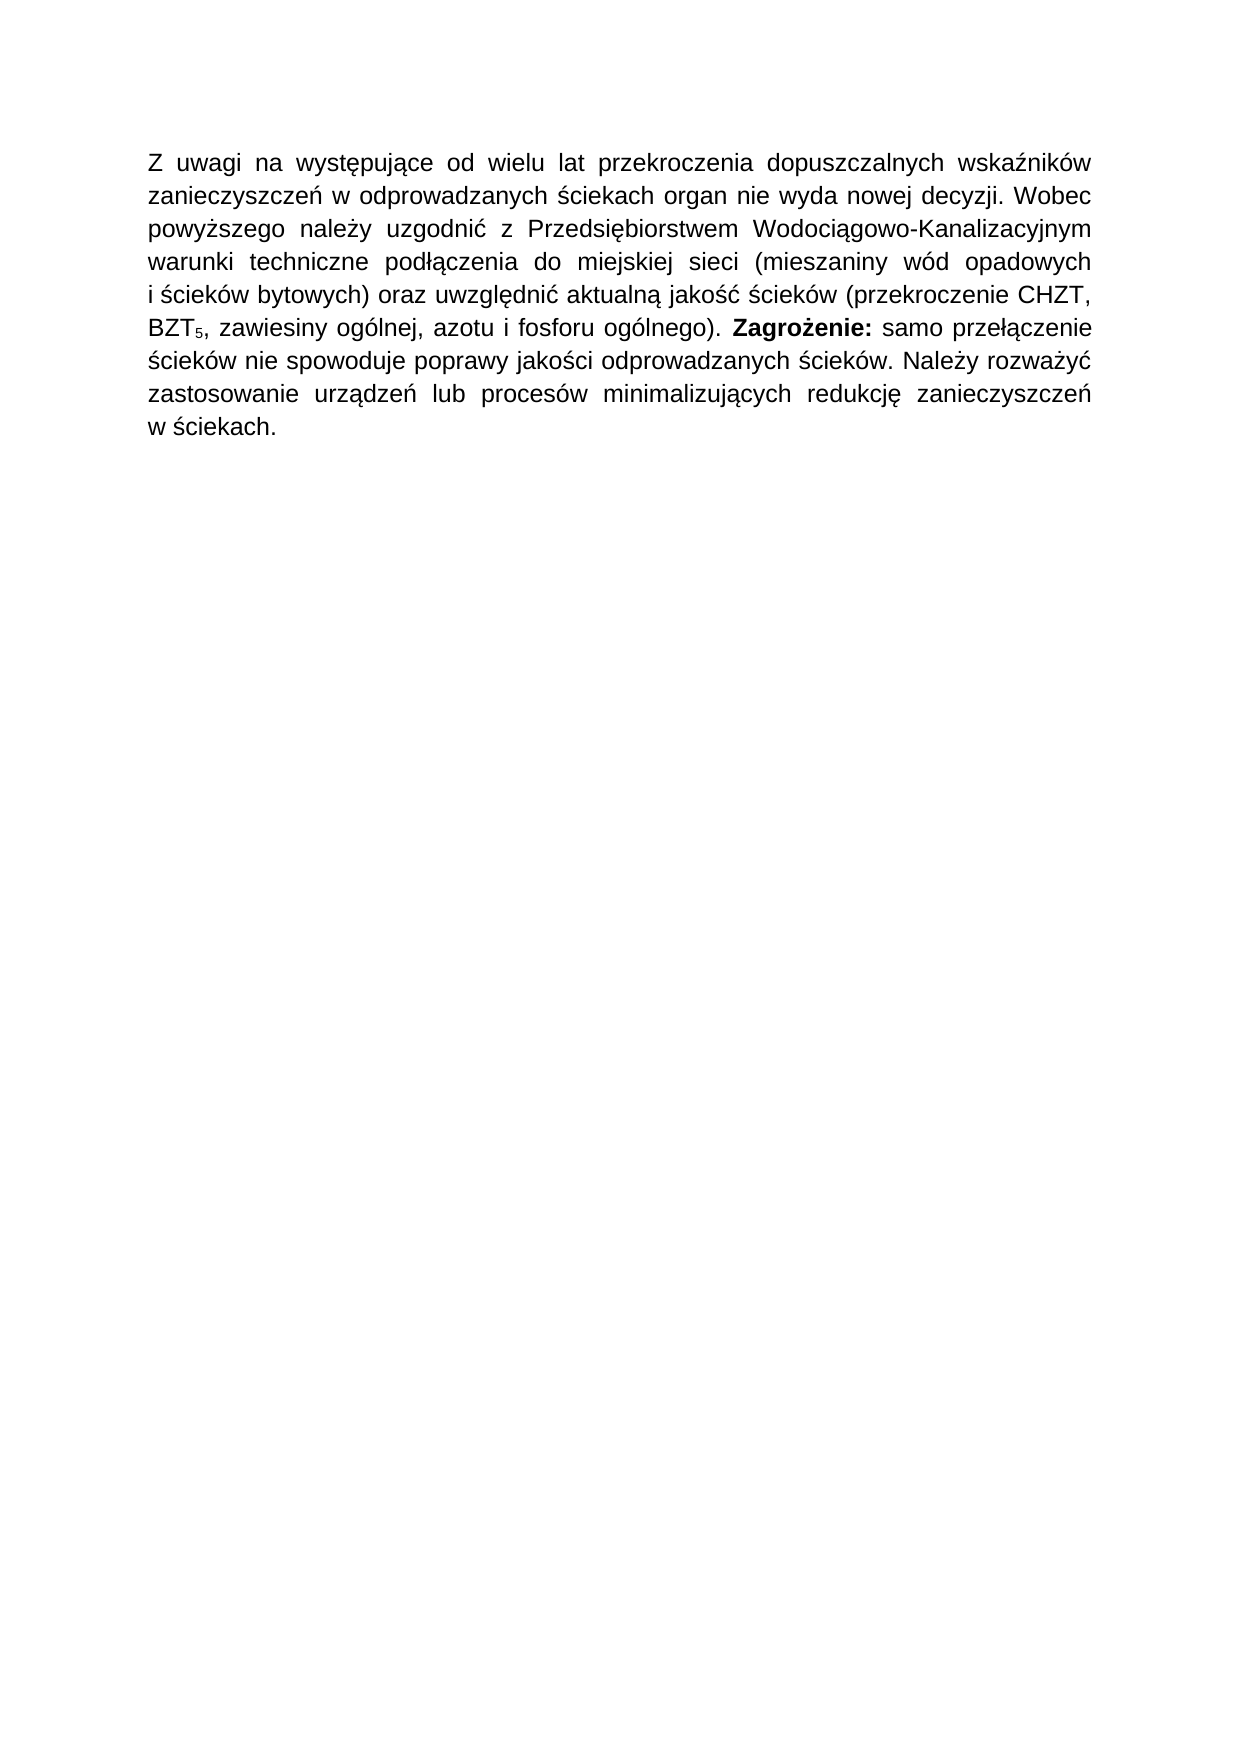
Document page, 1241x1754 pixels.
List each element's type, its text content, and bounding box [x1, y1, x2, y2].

text Z uwagi na występujące od wielu lat przekroczenia dopuszczalnych wskaźników zanieczyszczeń w odprowadzanych ściekach organ nie wyda nowej decyzji. Wobec powyższego należy uzgodnić z Przedsiębiorstwem Wodociągowo-Kanalizacyjnym warunki techniczne podłączenia do miejskiej sieci (mieszaniny wód opadowych i ścieków bytowych) oraz uwzględnić aktualną jakość ścieków (przekroczenie CHZT, BZT5, zawiesiny ogólnej, azotu i fosforu ogólnego). Zagrożenie: samo przełączenie ścieków nie spowoduje poprawy jakości odprowadzanych ścieków. Należy rozważyć zastosowanie urządzeń lub procesów minimalizujących redukcję zanieczyszczeń w ściekach. [148, 148, 1093, 441]
